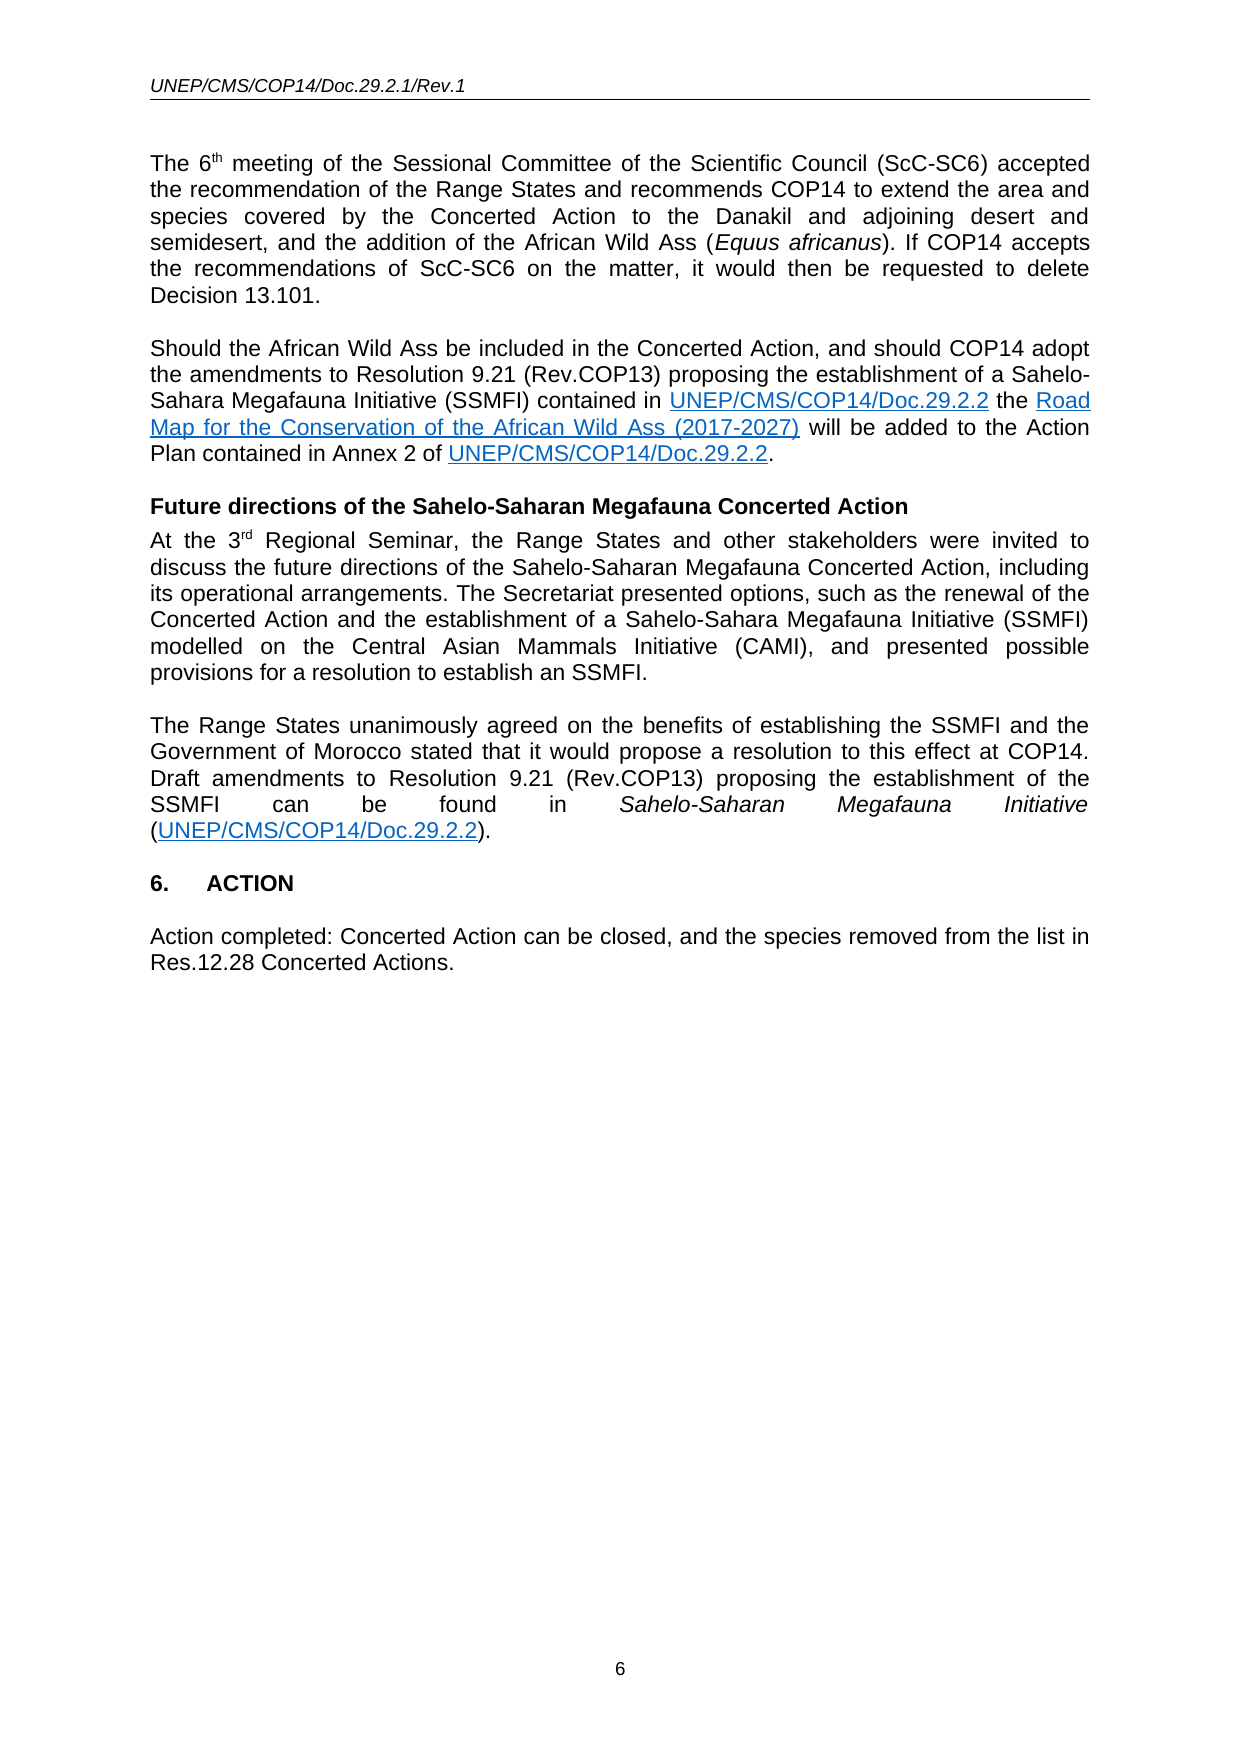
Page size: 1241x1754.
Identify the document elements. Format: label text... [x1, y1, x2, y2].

text The 6th meeting of the Sessional Committee of the Scientific Council (ScC-SC6) accepted the recommendation of the Range States and recommends COP14 to extend the area and species covered by the Concerted Action to the Danakil and adjoining desert and semidesert, and the addition of the African Wild Ass (Equus africanus). If COP14 accepts the recommendations of ScC-SC6 on the matter, it would then be requested to delete Decision 13.101. [150, 150, 1090, 308]
text Should the African Wild Ass be included in the Concerted Action, and should COP14 adopt the amendments to Resolution 9.21 (Rev.COP13) proposing the establishment of a Sahelo-Sahara Megafauna Initiative (SSMFI) contained in UNEP/CMS/COP14/Doc.29.2.2 the Road Map for the Conservation of the African Wild Ass (2017-2027) will be added to the Action Plan contained in Annex 2 of UNEP/CMS/COP14/Doc.29.2.2. [150, 334, 1090, 466]
text At the 3rd Regional Seminar, the Range States and other stakeholders were invited to discuss the future directions of the Sahelo-Saharan Megafauna Concerted Action, including its operational arrangements. The Secretariat presented options, such as the renewal of the Concerted Action and the establishment of a Sahelo-Sahara Megafauna Initiative (SSMFI) modelled on the Central Asian Mammals Initiative (CAMI), and presented possible provisions for a resolution to establish an SSMFI. [150, 527, 1090, 685]
text Future directions of the Sahelo-Saharan Megafauna Concerted Action [150, 493, 1090, 519]
list ACTION [150, 870, 1090, 896]
text The Range States unanimously agreed on the benefits of establishing the SSMFI and the Government of Morocco stated that it would propose a resolution to this effect at COP14. Draft amendments to Resolution 9.21 (Rev.COP13) proposing the establishment of the SSMFI can be found in Sahelo-Saharan Megafauna Initiative (UNEP/CMS/COP14/Doc.29.2.2). [150, 712, 1090, 843]
text Action completed: Concerted Action can be closed, and the species removed from the list in Res.12.28 Concerted Actions. [150, 923, 1090, 975]
